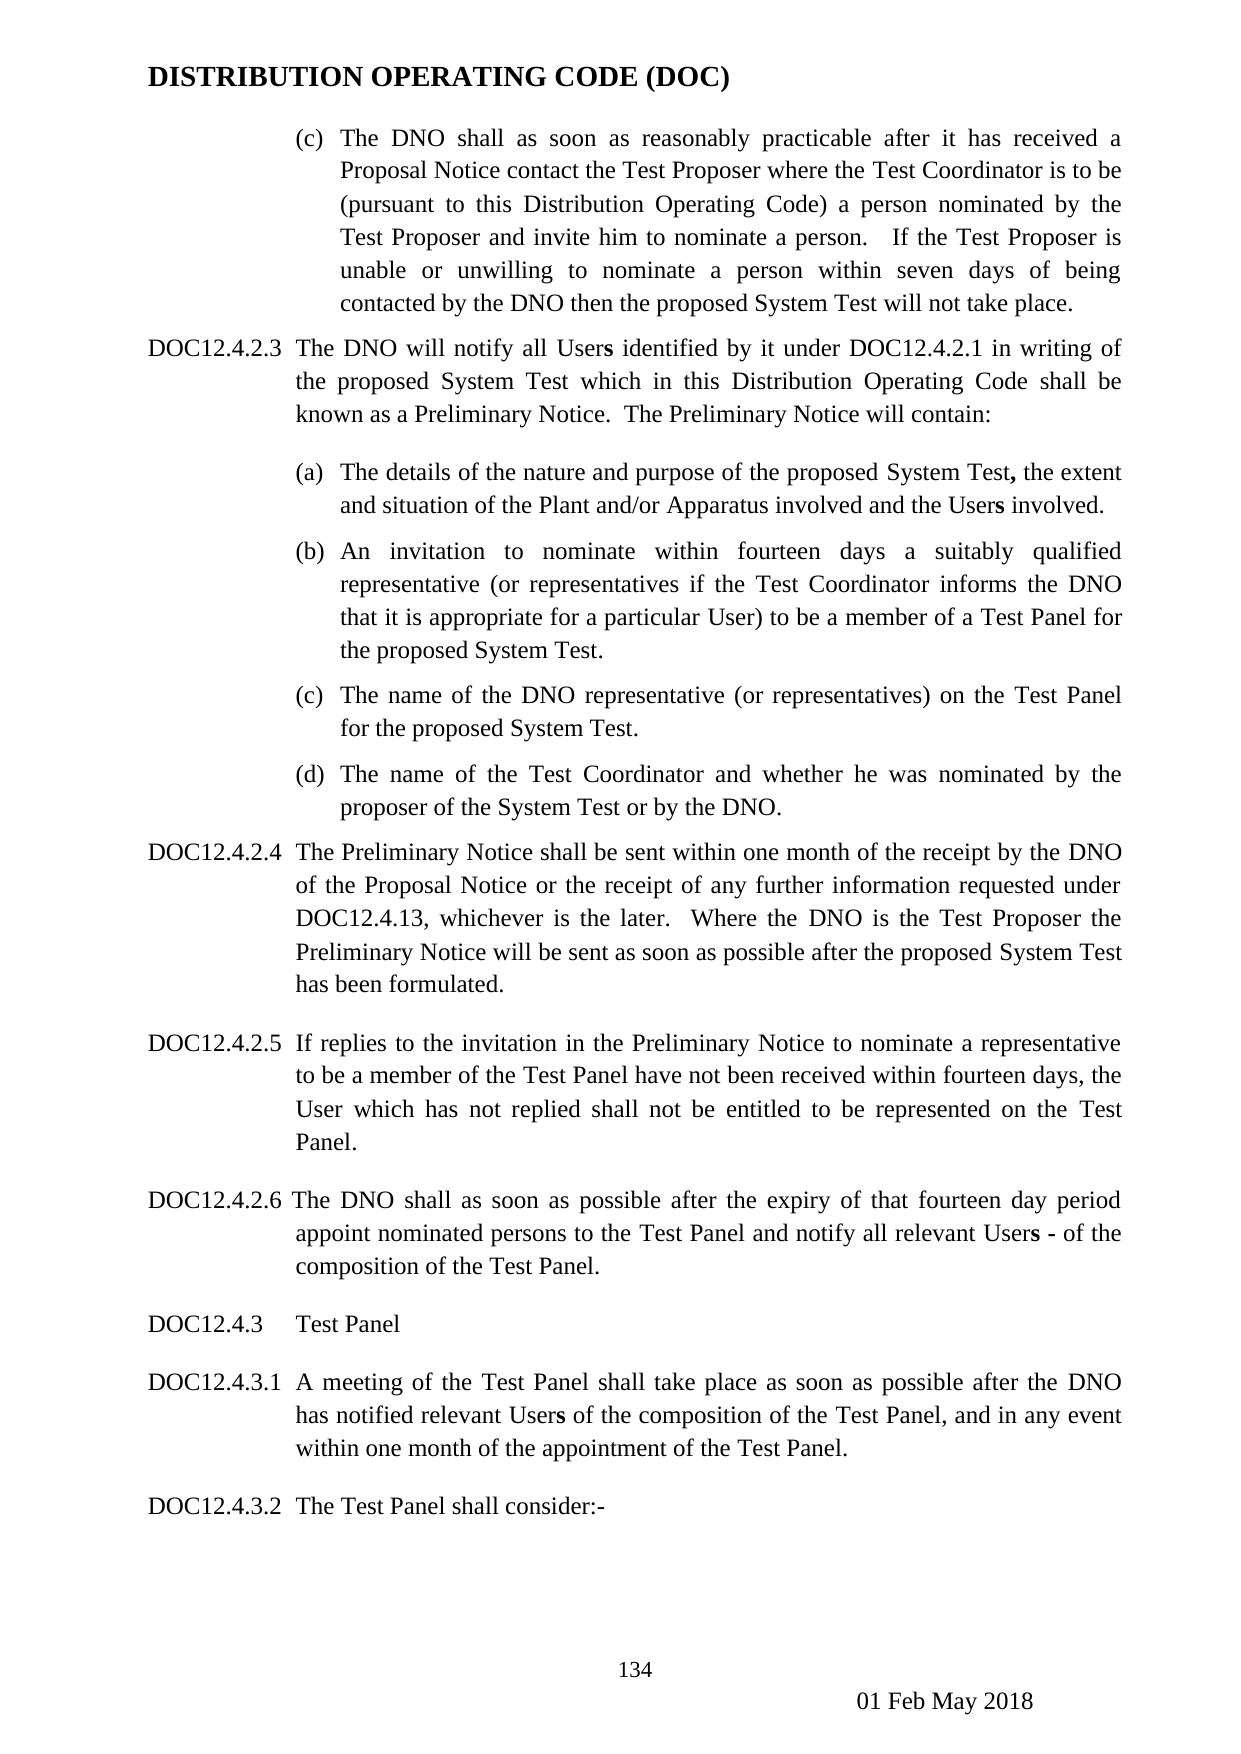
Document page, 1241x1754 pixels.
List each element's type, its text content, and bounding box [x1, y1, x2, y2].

text 12.4.2.3 The DNO will notify all Users identified by it under 12.4.2.1 in writing of the proposed System Test which in this Distribution Operating Code shall be known as a Preliminary Notice. The Preliminary Notice will contain: [148, 333, 1122, 428]
text 12.4.2.5 If replies to the invitation in the Preliminary Notice to nominate a representative to be a member of the Test Panel have not been received within fourteen days, the User which has not replied shall not be entitled to be represented on the Test Panel. [148, 1028, 1122, 1155]
text 12.4.3.2 The Test Panel shall consider:- [148, 1491, 1122, 1519]
text (c) The DNO shall as soon as reasonably practicable after it has received a Proposal Notice contact the Test Proposer where the Test Coordinator is to be (pursuant to this Distribution Operating Code) a person nominated by the Test Proposer and invite him to nominate a person. If the Test Proposer is unable or unwilling to nominate a person within seven days of being contacted by the DNO then the proposed System Test will not take place. [295, 123, 1122, 316]
text (b) An invitation to nominate within fourteen days a suitably qualified representative (or representatives if the Test Coordinator informs the DNO that it is appropriate for a particular User) to be a member of a Test Panel for the proposed System Test. [295, 536, 1122, 664]
text (c) The name of the DNO representative (or representatives) on the Test Panel for the proposed System Test. [295, 680, 1122, 742]
text 12.4.2.4 The Preliminary Notice shall be sent within one month of the receipt by the DNO of the Proposal Notice or the receipt of any further information requested under 12.4.13, whichever is the later. Where the DNO is the Test Proposer the Preliminary Notice will be sent as soon as possible after the proposed System Test has been formulated. [148, 837, 1122, 998]
text 12.4.2.6 The DNO shall as soon as possible after the expiry of that fourteen day period appoint nominated persons to the Test Panel and notify all relevant Users - of the composition of the Test Panel. [148, 1185, 1122, 1279]
text (a) The details of the nature and purpose of the proposed System Test, the extent and situation of the Plant and/or Apparatus involved and the Users involved. [295, 457, 1122, 519]
text (d) The name of the Test Coordinator and whether he was nominated by the proposer of the System Test or by the DNO. [295, 759, 1122, 821]
text 12.4.3 Test Panel [148, 1309, 1122, 1337]
text 12.4.3.1 A meeting of the Test Panel shall take place as soon as possible after the DNO has notified relevant Users of the composition of the Test Panel, and in any event within one month of the appointment of the Test Panel. [148, 1367, 1122, 1462]
